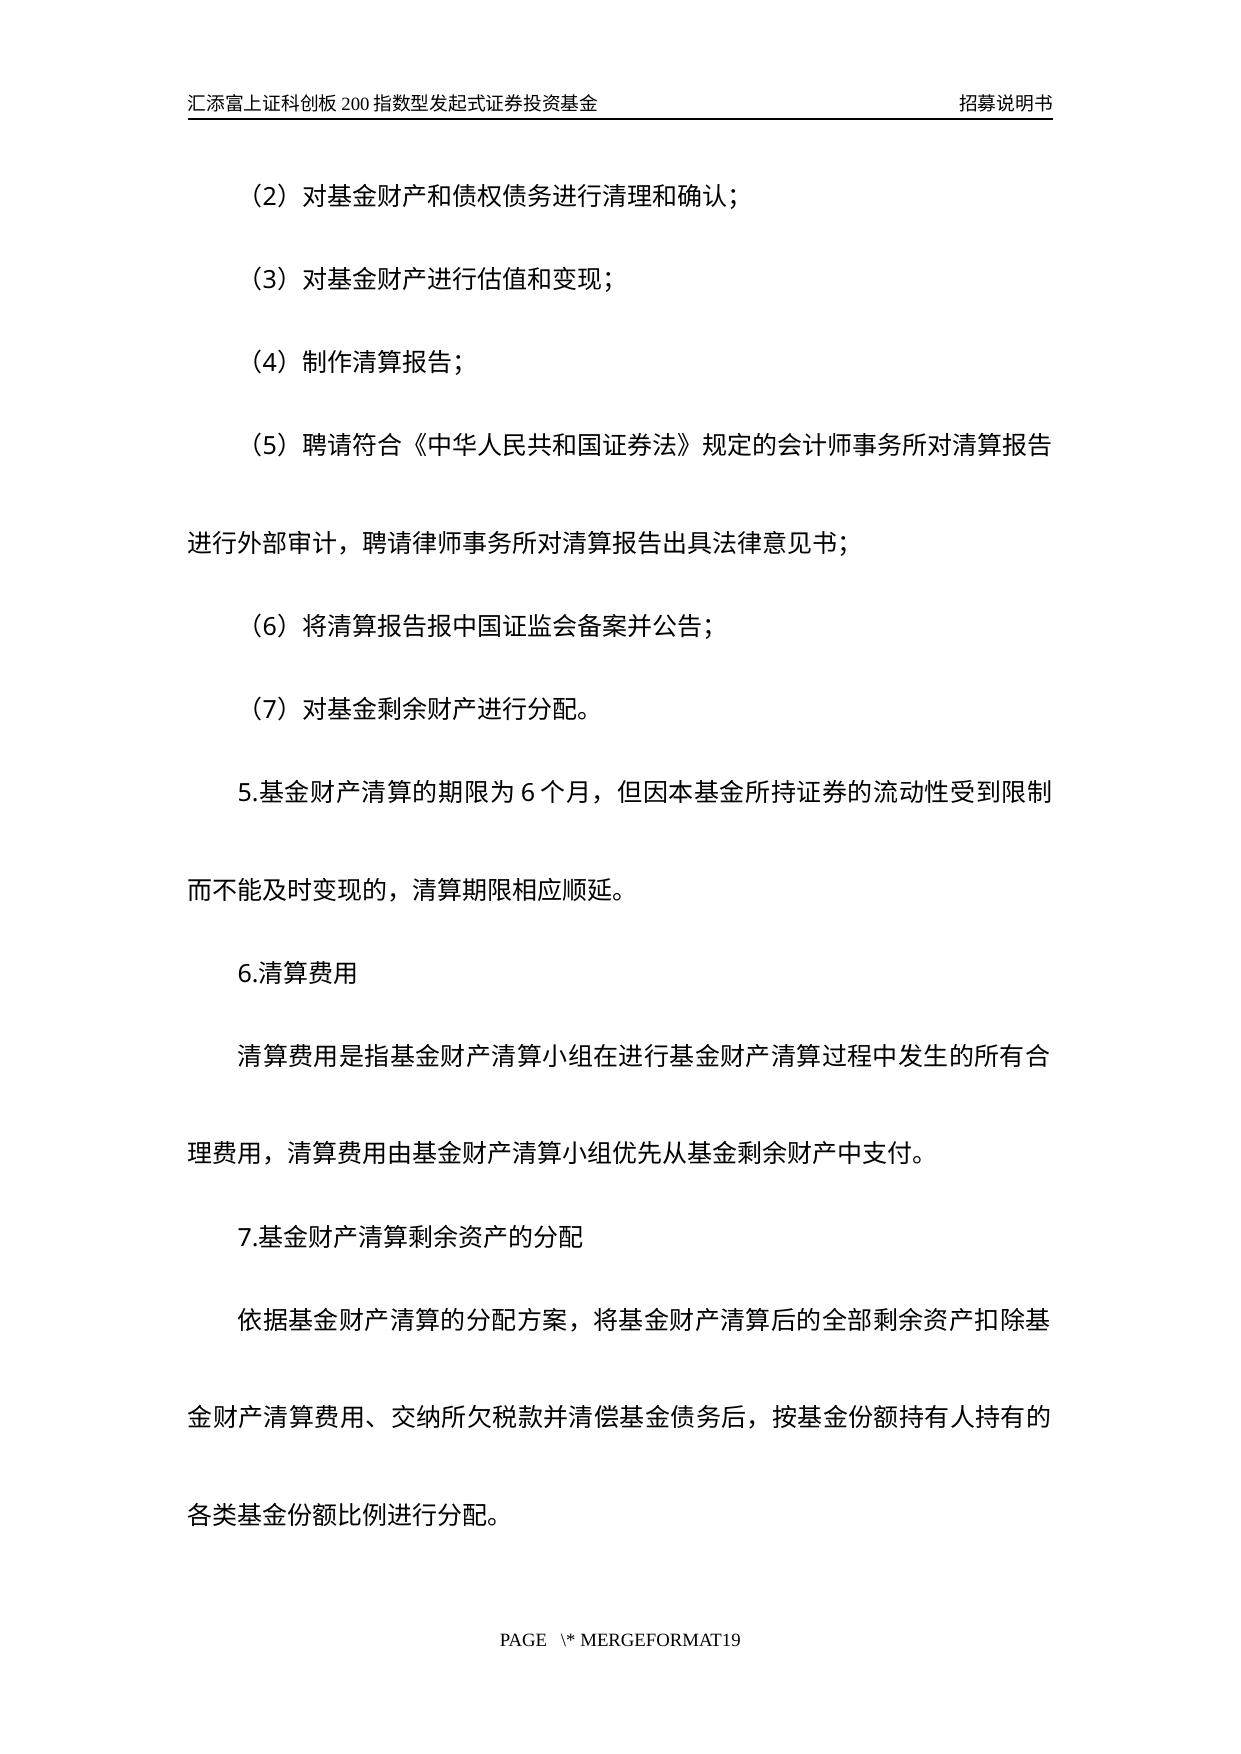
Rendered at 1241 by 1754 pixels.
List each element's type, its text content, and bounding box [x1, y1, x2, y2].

text （5）聘请符合《中华人民共和国证券法》规定的会计师事务所对清算报告进行外部审计，聘请律师事务所对清算报告出具法律意见书； [187, 411, 1053, 574]
text （7）对基金剩余财产进行分配。 [187, 675, 1053, 740]
text 清算费用是指基金财产清算小组在进行基金财产清算过程中发生的所有合理费用，清算费用由基金财产清算小组优先从基金剩余财产中支付。 [187, 1022, 1053, 1184]
text （4）制作清算报告； [187, 328, 1053, 393]
text （2）对基金财产和债权债务进行清理和确认； [187, 162, 1053, 227]
text 依据基金财产清算的分配方案，将基金财产清算后的全部剩余资产扣除基金财产清算费用、交纳所欠税款并清偿基金债务后，按基金份额持有人持有的各类基金份额比例进行分配。 [187, 1286, 1053, 1546]
text 6.清算费用 [187, 939, 1053, 1004]
text （6）将清算报告报中国证监会备案并公告； [187, 592, 1053, 657]
text 7.基金财产清算剩余资产的分配 [187, 1203, 1053, 1268]
text 5.基金财产清算的期限为6个月，但因本基金所持证券的流动性受到限制而不能及时变现的，清算期限相应顺延。 [187, 758, 1053, 921]
text （3）对基金财产进行估值和变现； [187, 245, 1053, 310]
